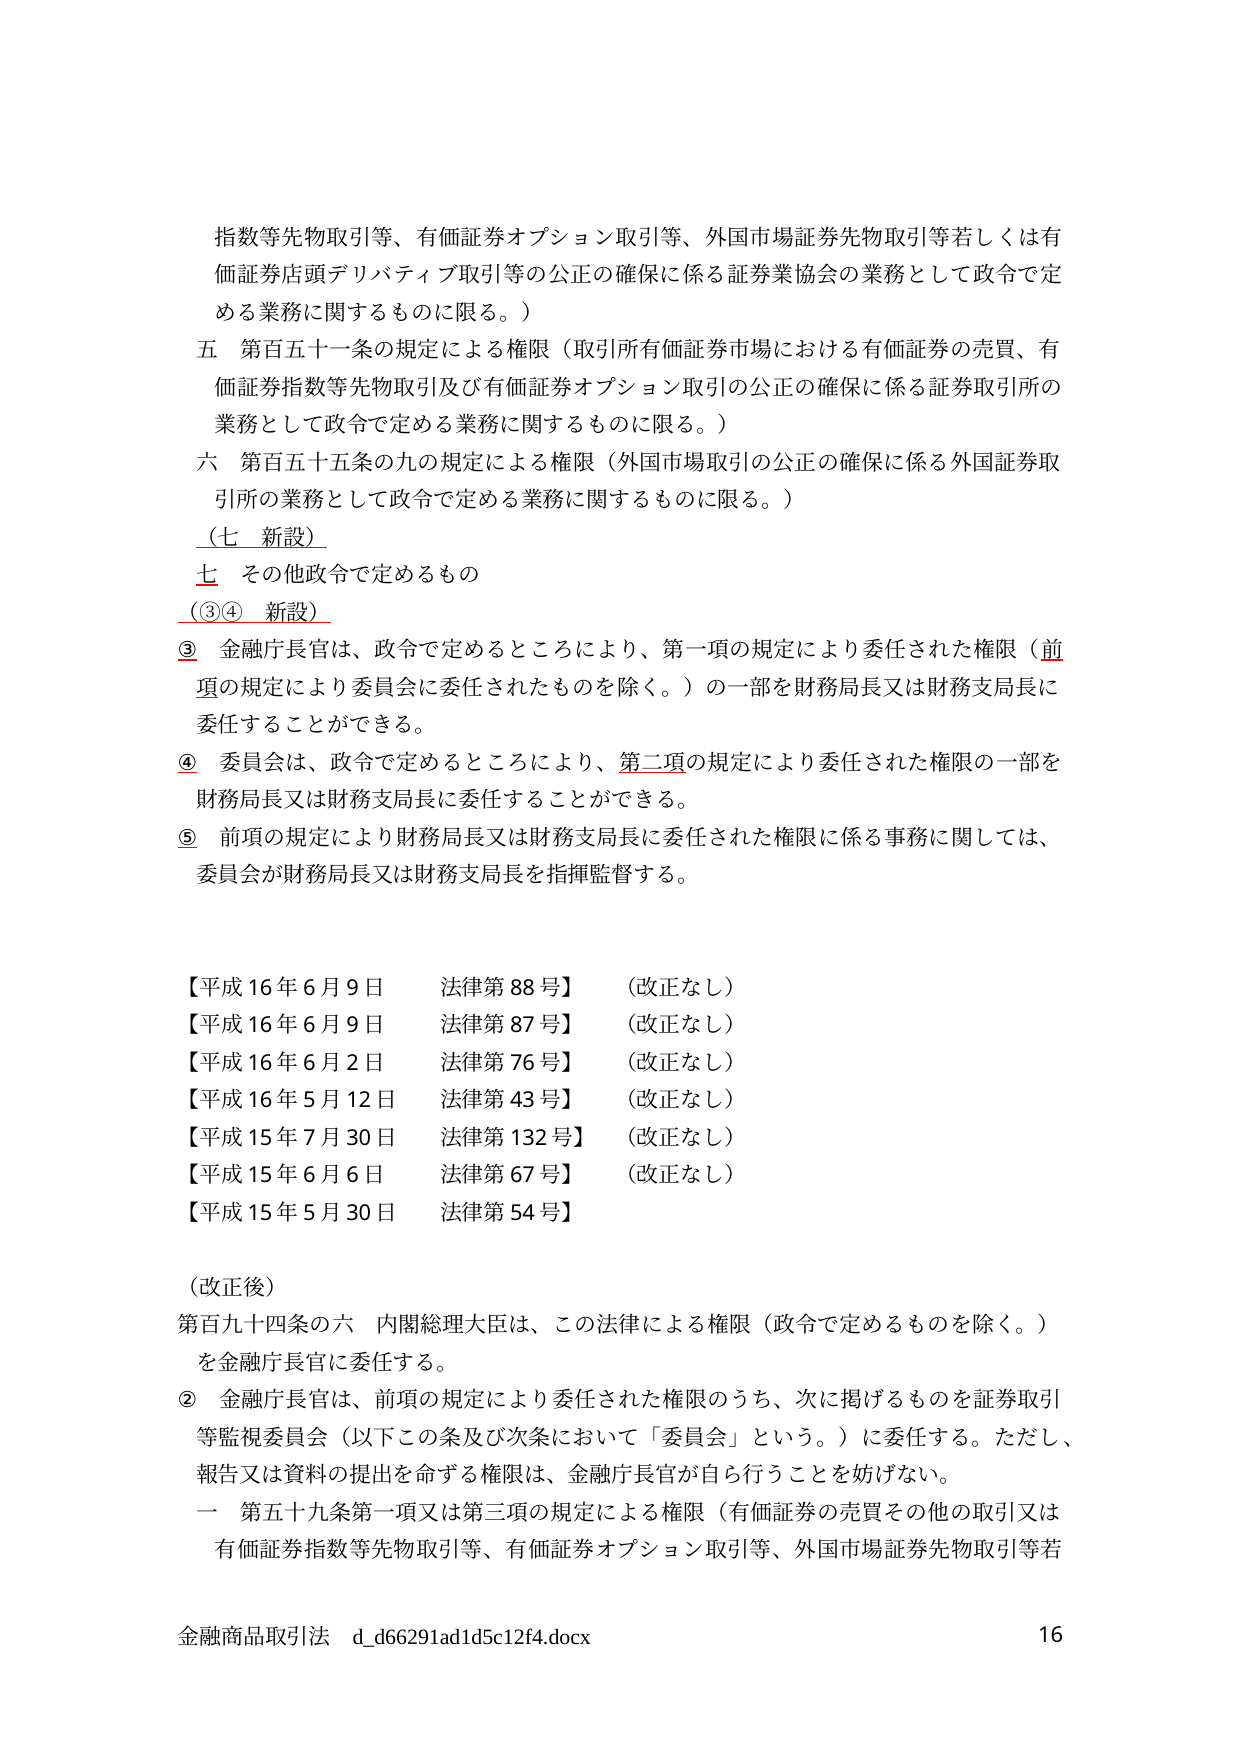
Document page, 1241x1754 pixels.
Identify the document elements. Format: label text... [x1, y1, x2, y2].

text （改正後） [177, 1267, 1063, 1304]
text 【平成15年6月6日 法律第67号】 （改正なし） [177, 1154, 1063, 1192]
text 七 その他政令で定めるもの [196, 554, 1063, 592]
text ④ 委員会は、政令で定めるところにより、第二項の規定により委任された権限の一部を財務局長又は財務支局長に委任することができる。 [177, 742, 1063, 817]
text 【平成16年5月12日 法律第43号】 （改正なし） [177, 1079, 1063, 1117]
text 六 第百五十五条の九の規定による権限（外国市場取引の公正の確保に係る外国証券取引所の業務として政令で定める業務に関するものに限る。） [196, 442, 1063, 517]
text （七 新設） [196, 517, 1063, 554]
text 【平成16年6月9日 法律第87号】 （改正なし） [177, 1004, 1063, 1042]
text 【平成16年6月2日 法律第76号】 （改正なし） [177, 1042, 1063, 1079]
text 第百九十四条の六 内閣総理大臣は、この法律による権限（政令で定めるものを除く。）を金融庁長官に委任する。 [177, 1304, 1063, 1379]
text 【平成16年6月9日 法律第88号】 （改正なし） [177, 967, 1063, 1004]
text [196, 1492, 1063, 1567]
text ③ 金融庁長官は、政令で定めるところにより、第一項の規定により委任された権限（前項の規定により委員会に委任されたものを除く。）の一部を財務局長又は財務支局長に委任することができる。 [177, 629, 1063, 742]
text （③④ 新設） [177, 592, 1063, 629]
text 【平成15年7月30日 法律第132号】 （改正なし） [177, 1117, 1063, 1154]
text 【平成15年5月30日 法律第54号】 [177, 1192, 1063, 1229]
text ⑤ 前項の規定により財務局長又は財務支局長に委任された権限に係る事務に関しては、委員会が財務局長又は財務支局長を指揮監督する。 [177, 817, 1063, 892]
text ② 金融庁長官は、前項の規定により委任された権限のうち、次に掲げるものを証券取引等監視委員会（以下この条及び次条において「委員会」という。）に委任する。ただし、報告又は資料の提出を命ずる権限は、金融庁長官が自ら行うことを妨げない。 [177, 1379, 1063, 1492]
text 五 第百五十一条の規定による権限（取引所有価証券市場における有価証券の売買、有価証券指数等先物取引及び有価証券オプション取引の公正の確保に係る証券取引所の業務として政令で定める業務に関するものに限る。） [196, 329, 1063, 442]
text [196, 217, 1063, 329]
